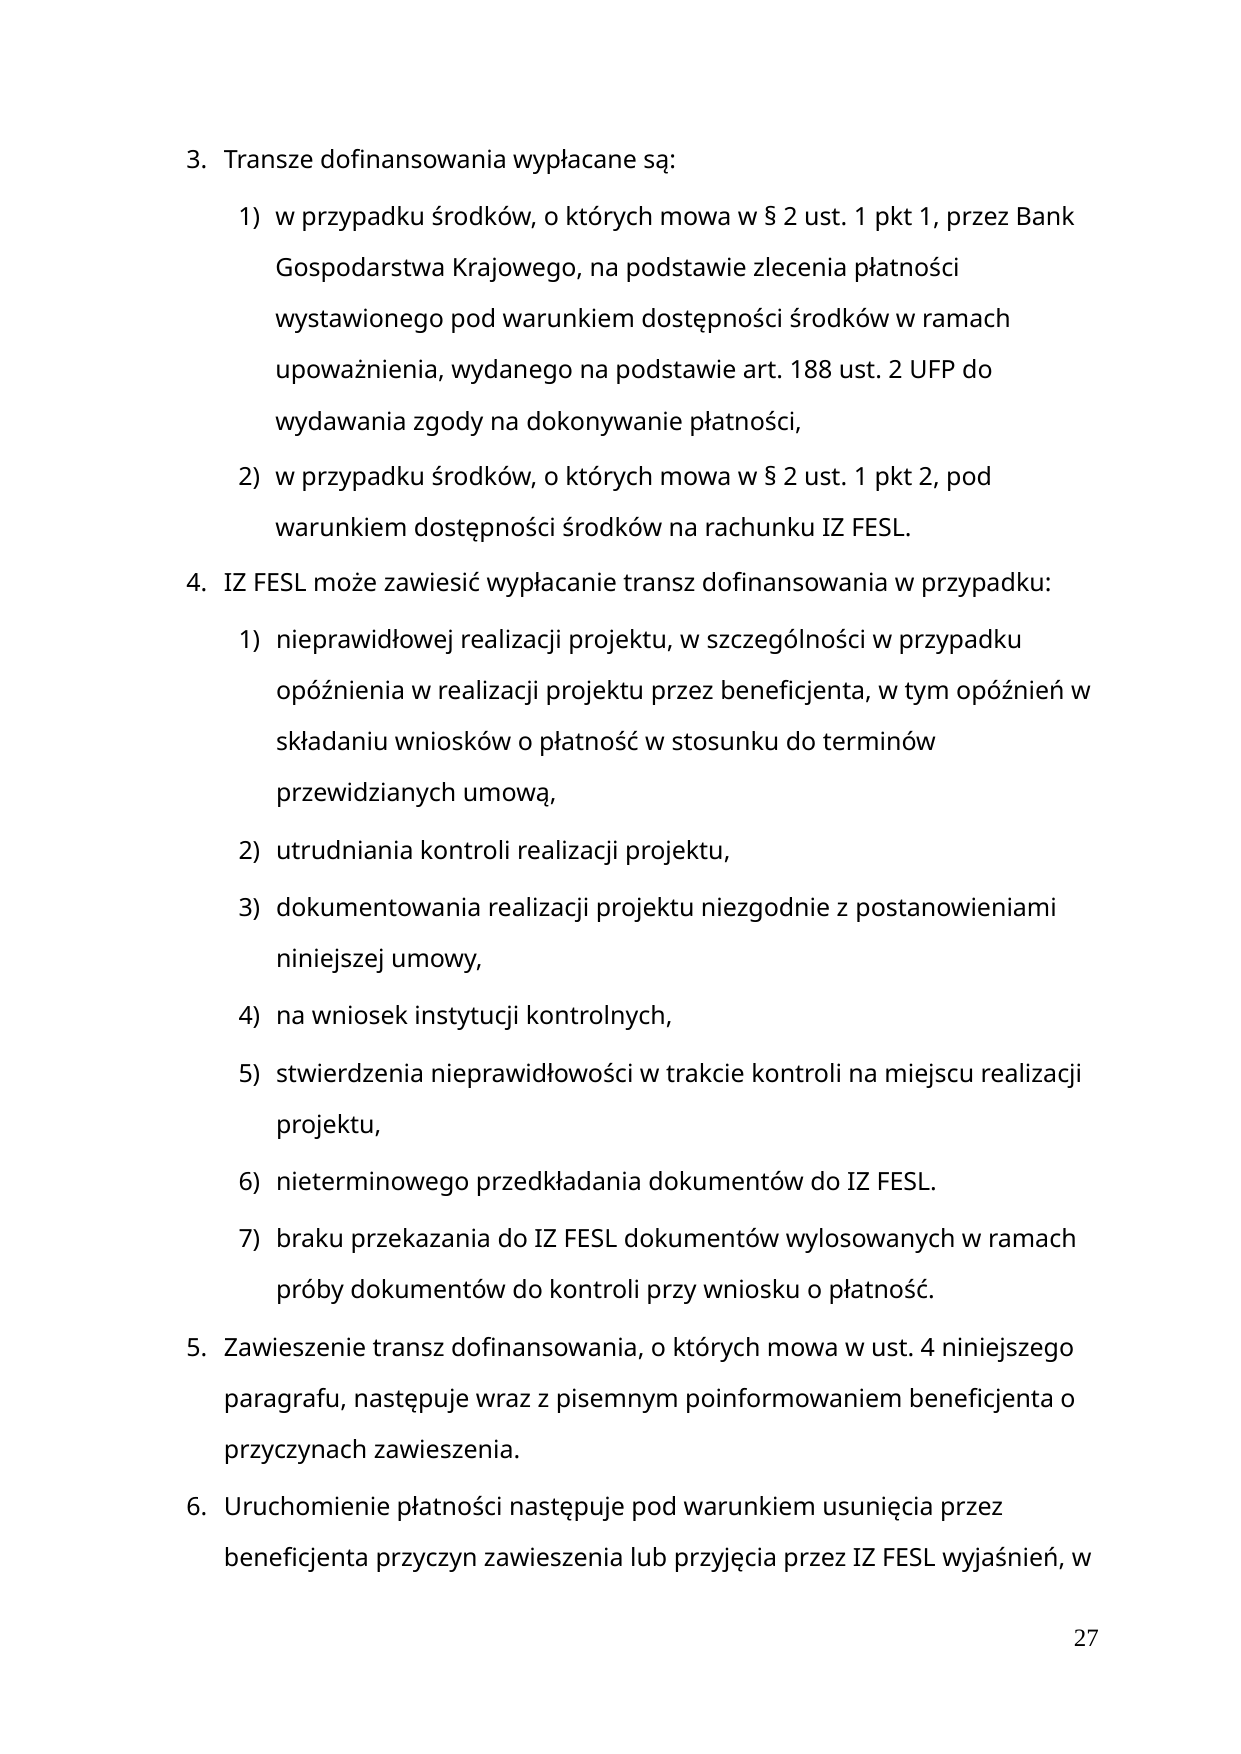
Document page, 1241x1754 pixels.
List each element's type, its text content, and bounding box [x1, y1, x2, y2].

list nieterminowego przedkładania dokumentów do IZ FESL. [238, 1164, 1098, 1198]
list nieprawidłowej realizacji projektu, w szczególności w przypadku opóźnienia w realizacji projektu przez beneficjenta, w tym opóźnień w składaniu wniosków o płatność w stosunku do terminów przewidzianych umową, [238, 622, 1098, 809]
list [186, 1489, 1098, 1574]
list utrudniania kontroli realizacji projektu, [238, 832, 1098, 866]
list w przypadku środków, o których mowa w § 2 ust. 1 pkt 1, przez Bank Gospodarstwa Krajowego, na podstawie zlecenia płatności wystawionego pod warunkiem dostępności środków w ramach upoważnienia, wydanego na podstawie art. 188 ust. 2 UFP do wydawania zgody na dokonywanie płatności, [238, 199, 1098, 437]
list stwierdzenia nieprawidłowości w trakcie kontroli na miejscu realizacji projektu, [238, 1055, 1098, 1140]
list w przypadku środków, o których mowa w § 2 ust. 1 pkt 2, pod warunkiem dostępności środków na rachunku IZ FESL. [238, 458, 1098, 543]
list Transze dofinansowania wypłacane są: [186, 142, 1098, 176]
list dokumentowania realizacji projektu niezgodnie z postanowieniami niniejszej umowy, [238, 890, 1098, 975]
list braku przekazania do IZ FESL dokumentów wylosowanych w ramach próby dokumentów do kontroli przy wniosku o płatność. [238, 1221, 1098, 1306]
list Zawieszenie transz dofinansowania, o których mowa w ust. 4 niniejszego paragrafu, następuje wraz z pisemnym poinformowaniem beneficjenta o przyczynach zawieszenia. [186, 1329, 1098, 1465]
list na wniosek instytucji kontrolnych, [238, 998, 1098, 1032]
list IZ FESL może zawiesić wypłacanie transz dofinansowania w przypadku: [186, 565, 1098, 599]
